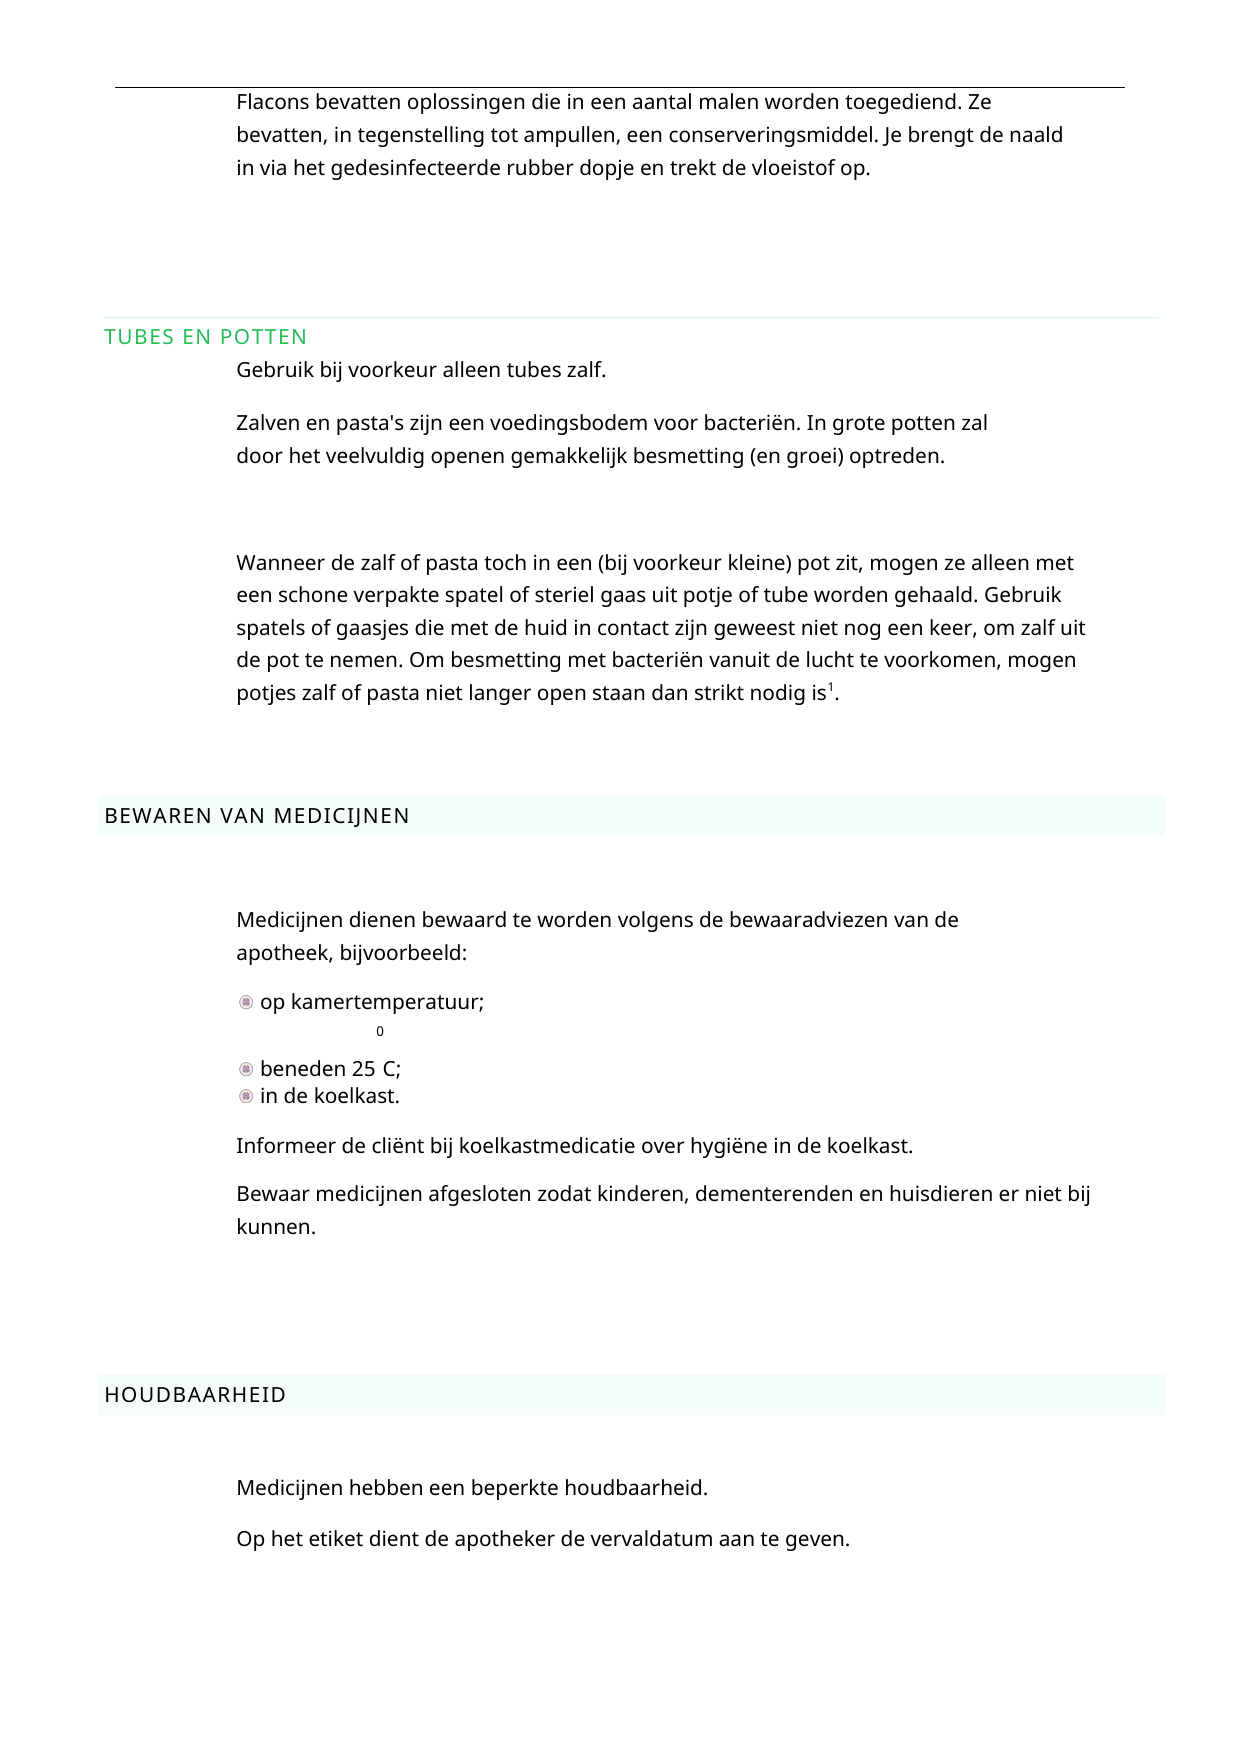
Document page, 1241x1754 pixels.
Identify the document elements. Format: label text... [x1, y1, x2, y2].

subtitle Houdbaarheid [104, 1380, 1159, 1408]
text Op het etiket dient de apotheker de vervaldatum aan te geven. [236, 1527, 1159, 1551]
text Gebruik bij voorkeur alleen tubes zalf. [236, 355, 1159, 383]
text Wanneer de zalf of pasta toch in een (bij voorkeur kleine) pot zit, mogen ze alleen met een schone verpakte spatel of steriel gaas uit potje of tube worden gehaald. Gebruik spatels of gaasjes die met de huid in contact zijn geweest niet nog een keer, om zalf uit de pot te nemen. Om besmetting met bacteriën vanuit de lucht te voorkomen, mogen potjes zalf of pasta niet langer open staan dan strikt nodig is1. [236, 548, 1109, 707]
text Flacons bevatten oplossingen die in een aantal malen worden toegediend. Ze bevatten, in tegenstelling tot ampullen, een conserveringsmiddel. Je brengt de naald in via het gedesinfecteerde rubber dopje en trekt de vloeistof op. [236, 87, 1067, 181]
list op kamertemperatuur; [236, 991, 1159, 1014]
picture [237, 1059, 255, 1077]
text Zalven en pasta's zijn een voedingsbodem voor bacteriën. In grote potten zal door het veelvuldig openen gemakkelijk besmetting (en groei) optreden. [236, 408, 1029, 469]
subtitle Bewaren van medicijnen [104, 801, 1159, 829]
list in de koelkast. [236, 1081, 1159, 1109]
picture [237, 992, 255, 1010]
picture [237, 1086, 255, 1104]
text Bewaar medicijnen afgesloten zodat kinderen, dementerenden en huisdieren er niet bij kunnen. [236, 1179, 1159, 1240]
text Informeer de cliënt bij koelkastmedicatie over hygiëne in de koelkast. [236, 1134, 1159, 1158]
text Medicijnen dienen bewaard te worden volgens de bewaaradviezen van de apotheek, bijvoorbeeld: [236, 905, 1019, 966]
text Medicijnen hebben een beperkte houdbaarheid. [236, 1473, 1159, 1502]
list beneden 25 C; [236, 1058, 1159, 1081]
subtitle Tubes en potten [104, 318, 1159, 351]
